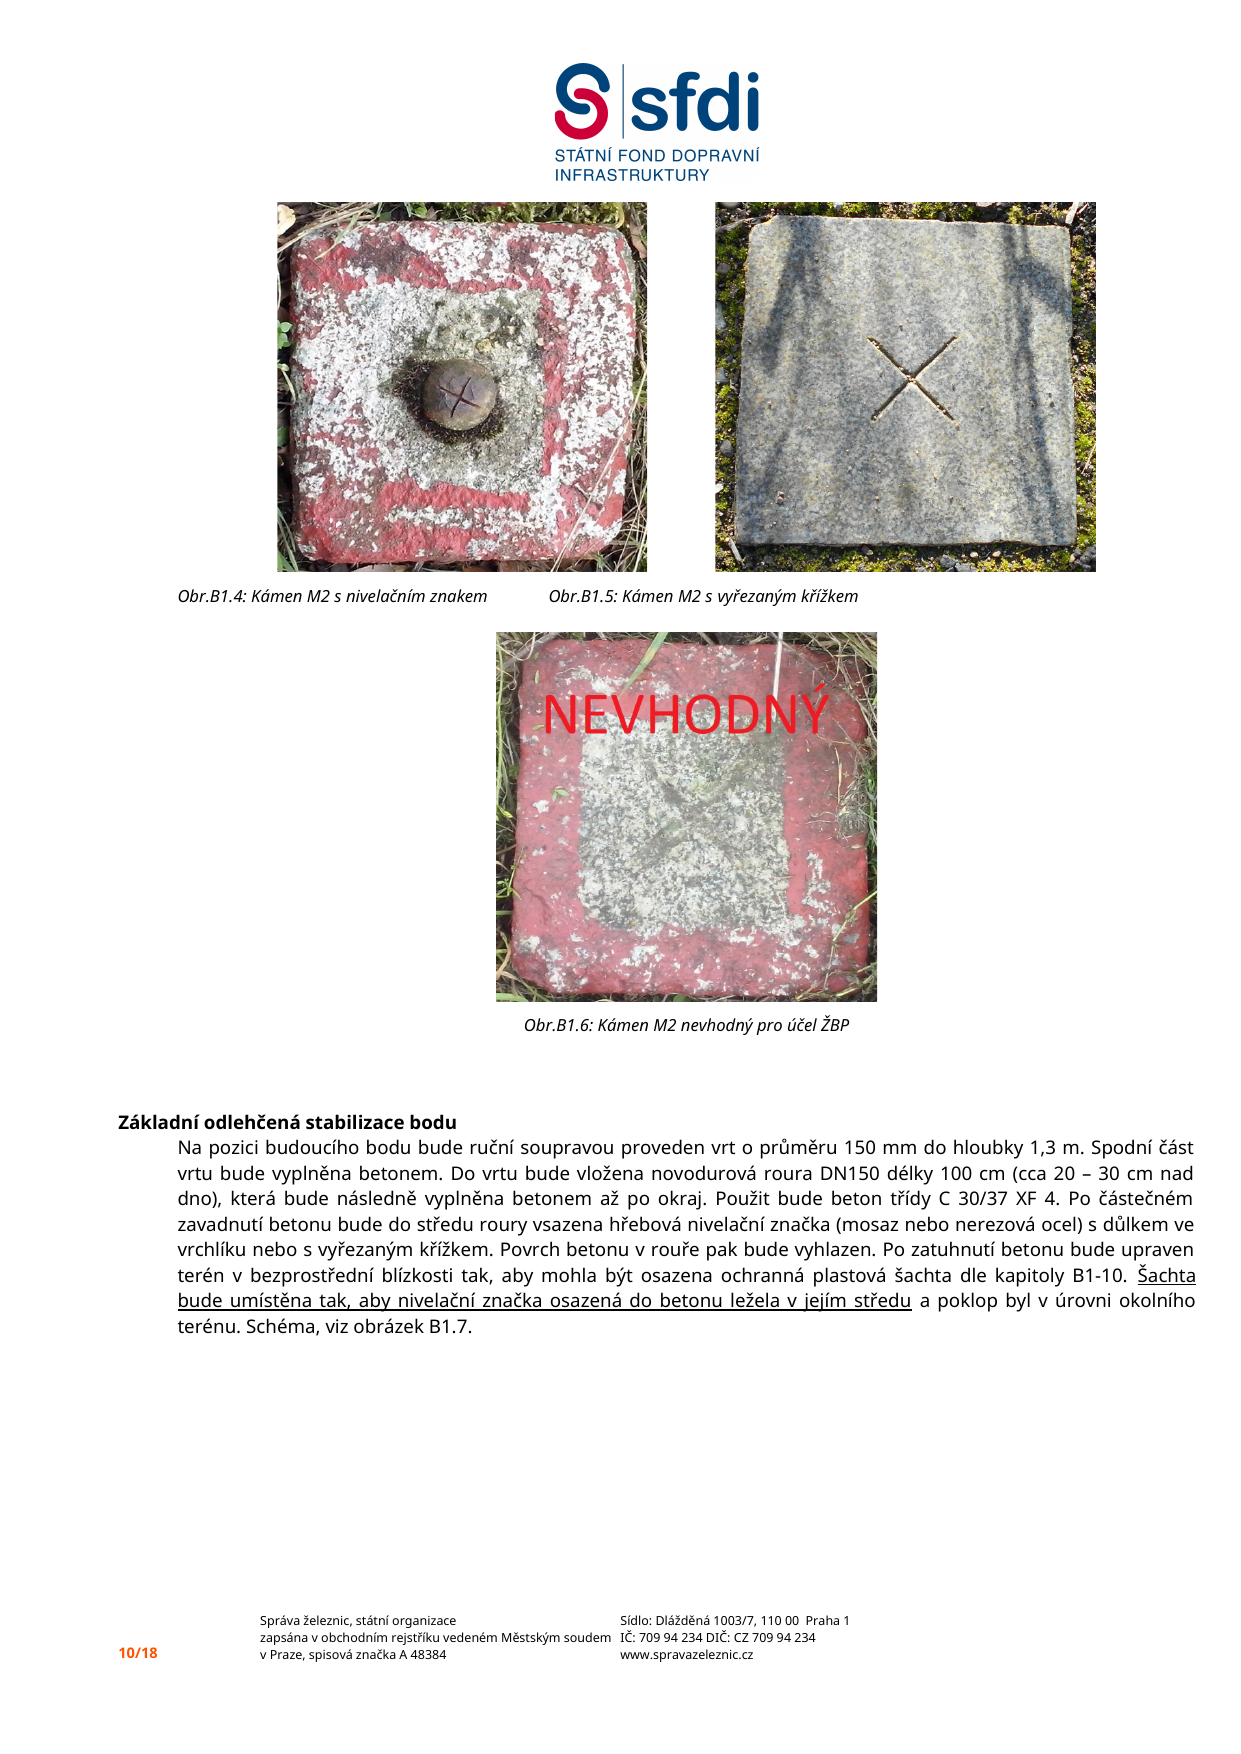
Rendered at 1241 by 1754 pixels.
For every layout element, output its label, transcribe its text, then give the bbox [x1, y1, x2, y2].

text Na pozici budoucího bodu bude ruční soupravou proveden vrt o průměru 150 mm do hloubky 1,3 m. Spodní část vrtu bude vyplněna betonem. Do vrtu bude vložena novodurová roura DN150 délky 100 cm (cca 20 – 30 cm nad dno), která bude následně vyplněna betonem až po okraj. Použit bude beton třídy C 30/37 XF 4. Po částečném zavadnutí betonu bude do středu roury vsazena hřebová nivelační značka (mosaz nebo nerezová ocel) s důlkem ve vrchlíku nebo s vyřezaným křížkem. Povrch betonu v rouře pak bude vyhlazen. Po zatuhnutí betonu bude upraven terén v bezprostřední blízkosti tak, aby mohla být osazena ochranná plastová šachta dle kapitoly B1-10. Šachta bude umístěna tak, aby nivelační značka osazená do betonu ležela v jejím středu a poklop byl v úrovni okolního terénu. Schéma, viz obrázek B1.7. [177, 1134, 1196, 1339]
picture [277, 202, 648, 572]
text Obr.B1.4: Kámen M2 s nivelačním znakem Obr.B1.5: Kámen M2 s vyřezaným křížkem [177, 584, 1196, 607]
subtitle Základní odlehčená stabilizace bodu [118, 1109, 1196, 1134]
picture [554, 62, 760, 181]
picture [496, 632, 878, 1002]
text Obr.B1.6: Kámen M2 nevhodný pro účel ŽBP [177, 1014, 1196, 1036]
picture [715, 202, 1096, 572]
